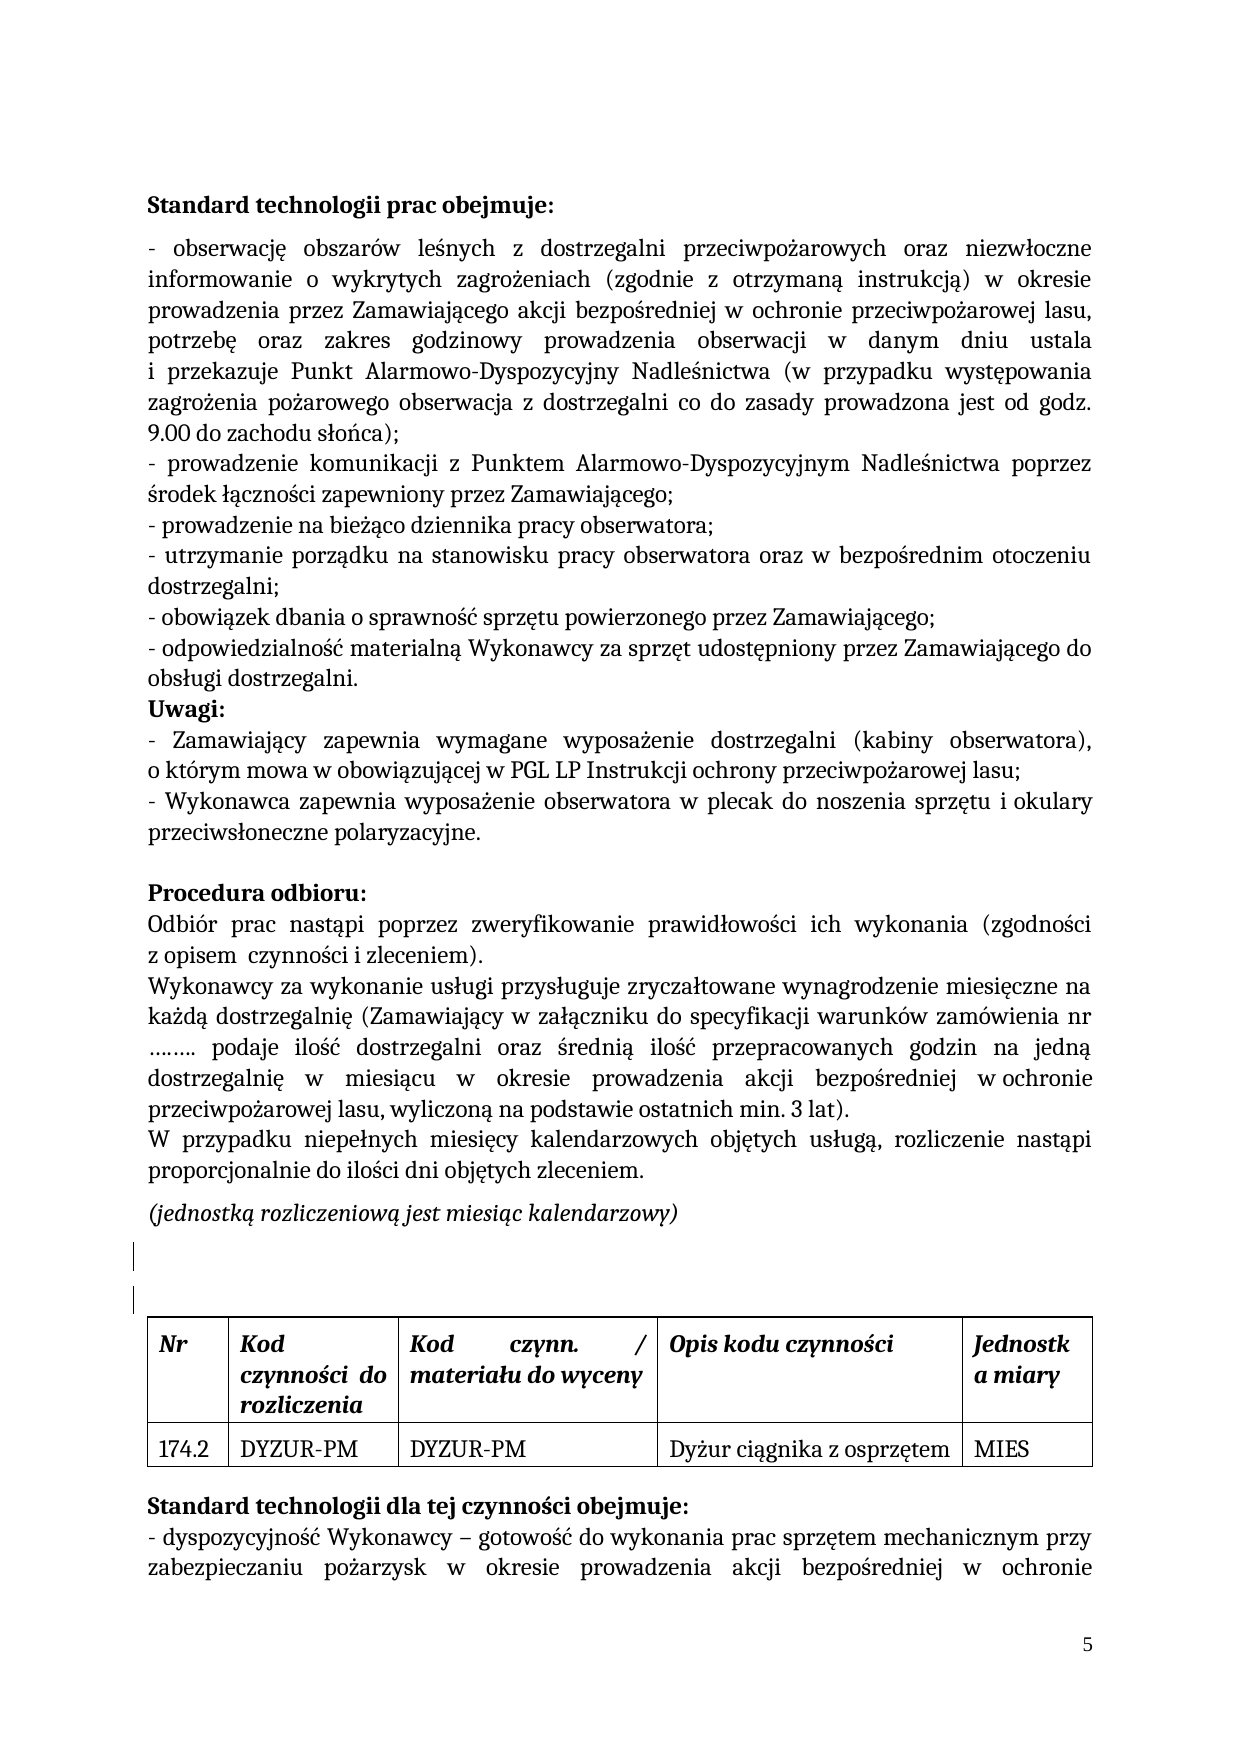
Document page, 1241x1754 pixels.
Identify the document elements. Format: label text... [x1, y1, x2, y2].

table_cell MIES [963, 1423, 1092, 1466]
text W przypadku niepełnych miesięcy kalendarzowych objętych usługą, rozliczenie nastąpi proporcjonalnie do ilości dni objętych zleceniem. [148, 1125, 1093, 1185]
text - obowiązek dbania o sprawność sprzętu powierzonego przez Zamawiającego; [148, 603, 1093, 632]
table_cell 174.2 [148, 1423, 228, 1466]
text - Zamawiający zapewnia wymagane wyposażenie dostrzegalni (kabiny obserwatora), o którym mowa w obowiązującej w PGL LP Instrukcji ochrony przeciwpożarowej lasu; [148, 726, 1093, 785]
table_header Jednostka miary [963, 1318, 1092, 1422]
text Uwagi: [148, 695, 1093, 724]
table_header Nr [148, 1318, 228, 1422]
text - obserwację obszarów leśnych z dostrzegalni przeciwpożarowych oraz niezwłoczne informowanie o wykrytych zagrożeniach (zgodnie z otrzymaną instrukcją) w okresie prowadzenia przez Zamawiającego akcji bezpośredniej w ochronie przeciwpożarowej lasu, potrzebę oraz zakres godzinowy prowadzenia obserwacji w danym dniu ustala i przekazuje Punkt Alarmowo-Dyspozycyjny Nadleśnictwa (w przypadku występowania zagrożenia pożarowego obserwacja z dostrzegalni co do zasady prowadzona jest od godz. 9.00 do zachodu słońca); [148, 234, 1093, 447]
table_header Kod czynności do rozliczenia [229, 1318, 398, 1422]
text (jednostką rozliczeniową jest miesiąc kalendarzowy) [148, 1199, 1093, 1228]
text - odpowiedzialność materialną Wykonawcy za sprzęt udostępniony przez Zamawiającego do obsługi dostrzegalni. [148, 633, 1093, 693]
text - prowadzenie komunikacji z Punktem Alarmowo-Dyspozycyjnym Nadleśnictwa poprzez środek łączności zapewniony przez Zamawiającego; [148, 449, 1093, 509]
text - prowadzenie na bieżąco dziennika pracy obserwatora; [148, 511, 1093, 539]
table_header Opis kodu czynności [658, 1318, 962, 1422]
text Procedura odbioru: [148, 879, 1093, 908]
text - Wykonawca zapewnia wyposażenie obserwatora w plecak do noszenia sprzętu i okulary przeciwsłoneczne polaryzacyjne. [148, 787, 1093, 847]
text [148, 1522, 1093, 1582]
text Wykonawcy za wykonanie usługi przysługuje zryczałtowane wynagrodzenie miesięczne na każdą dostrzegalnię (Zamawiający w załączniku do specyfikacji warunków zamówienia nr ….…. podaje ilość dostrzegalni oraz średnią ilość przepracowanych godzin na jedną dostrzegalnię w miesiącu w okresie prowadzenia akcji bezpośredniej w ochronie przeciwpożarowej lasu, wyliczoną na podstawie ostatnich min. 3 lat). [148, 972, 1093, 1123]
table_cell Dyżur ciągnika z osprzętem [658, 1423, 962, 1466]
text Standard technologii prac obejmuje: [148, 191, 1093, 219]
text Odbiór prac nastąpi poprzez zweryfikowanie prawidłowości ich wykonania (zgodności z opisem czynności i zleceniem). [148, 910, 1093, 969]
text - utrzymanie porządku na stanowisku pracy obserwatora oraz w bezpośrednim otoczeniu dostrzegalni; [148, 541, 1093, 601]
table_cell DYZUR-PM [399, 1423, 657, 1466]
text Standard technologii dla tej czynności obejmuje: [148, 1492, 1093, 1521]
table_cell DYZUR-PM [229, 1423, 398, 1466]
table_header Kod czynn. / materiału do wyceny [399, 1318, 657, 1422]
